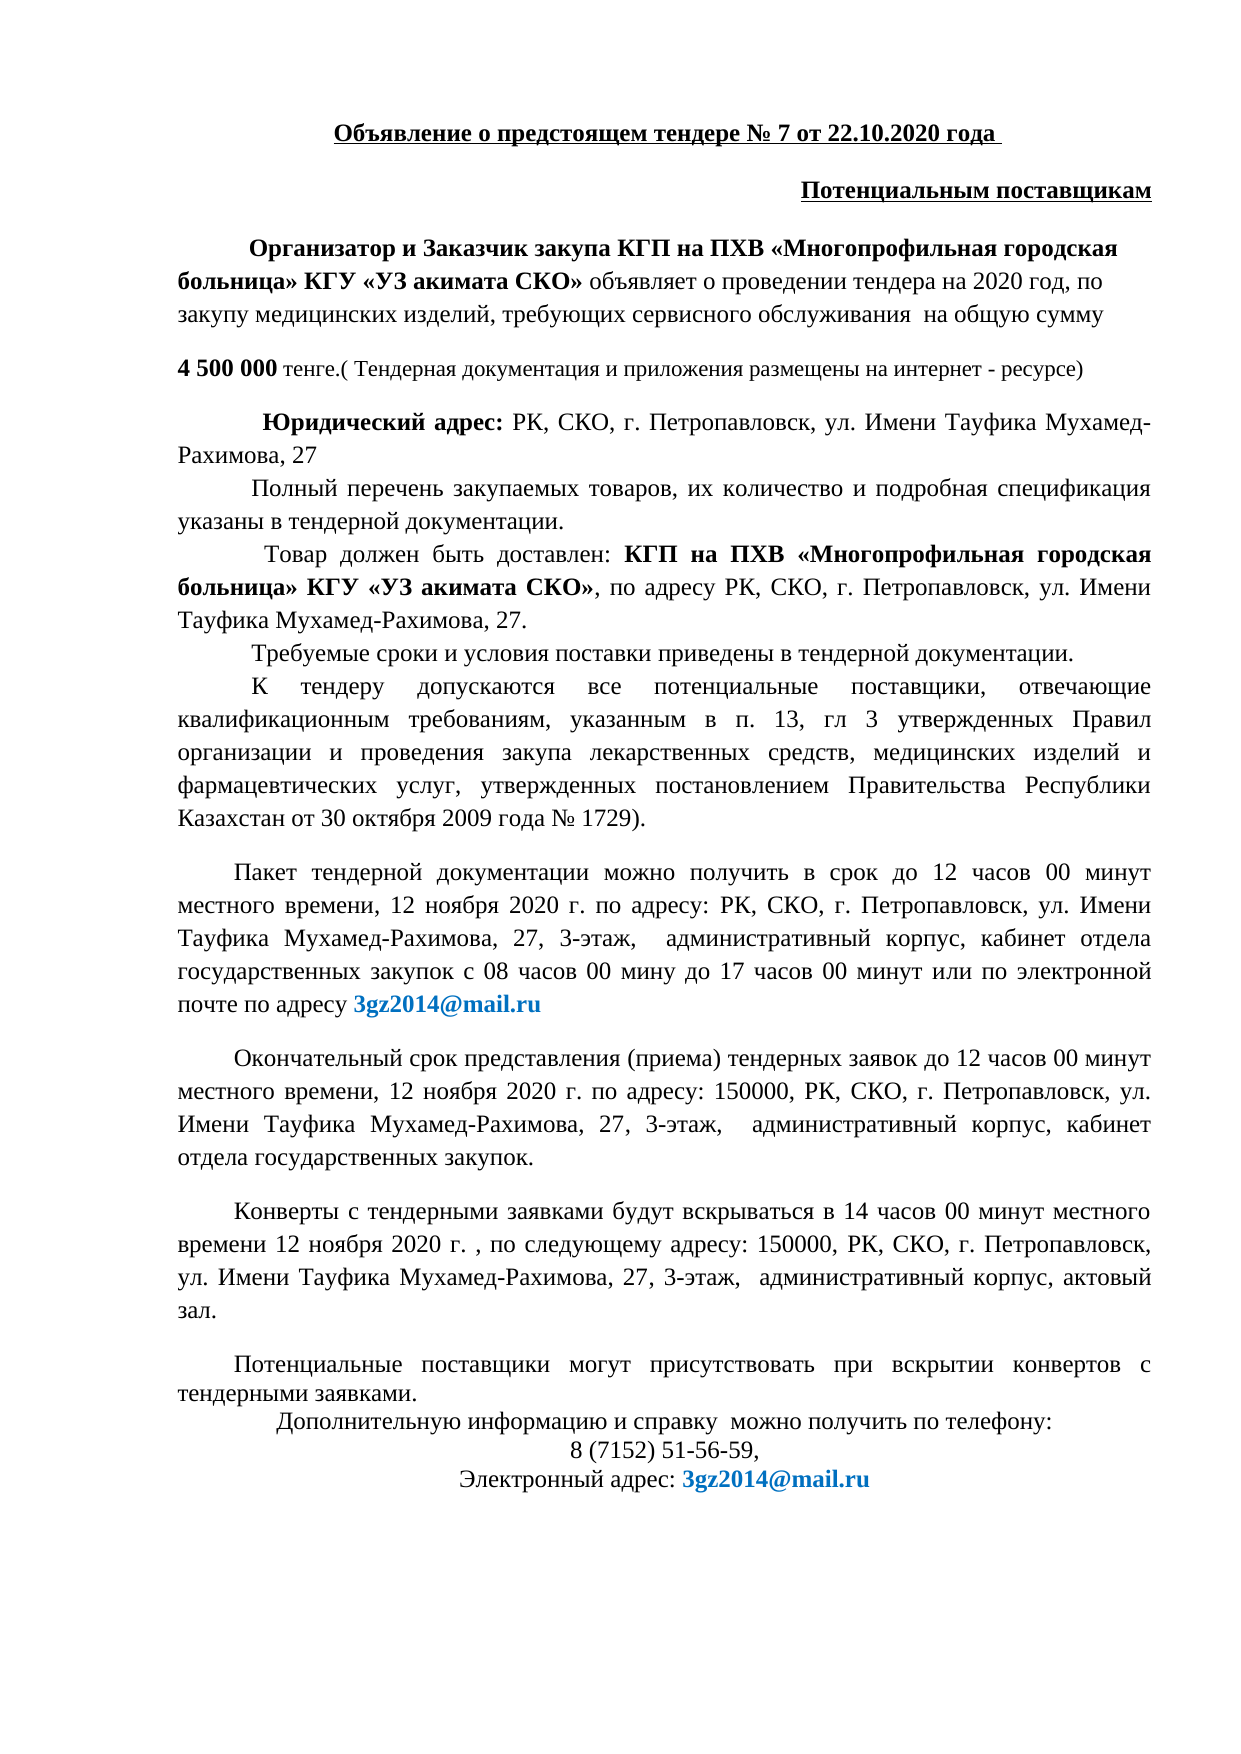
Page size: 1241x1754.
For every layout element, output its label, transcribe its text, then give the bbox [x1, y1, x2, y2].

text Пакет тендерной документации можно получить в срок до 12 часов 00 минут местного времени, 12 ноября 2020 г. по адресу: РК, СКО, г. Петропавловск, ул. Имени Тауфика Мухамед-Рахимова, 27, 3-этаж, административный корпус, кабинет отдела государственных закупок с 08 часов 00 мину до 17 часов 00 минут или по электронной почте по адресу 3gz2014@mail.ru [177, 857, 1152, 1018]
text Требуемые сроки и условия поставки приведены в тендерной документации. [177, 638, 1152, 667]
text Электронный адрес: 3gz2014@mail.ru [177, 1464, 1152, 1493]
text Потенциальным поставщикам [177, 176, 1152, 204]
text Окончательный срок представления (приема) тендерных заявок до 12 часов 00 минут местного времени, 12 ноября 2020 г. по адресу: 150000, РК, СКО, г. Петропавловск, ул. Имени Тауфика Мухамед-Рахимова, 27, 3-этаж, административный корпус, кабинет отдела государственных закупок. [177, 1043, 1152, 1171]
text Дополнительную информацию и справку можно получить по телефону: [177, 1406, 1152, 1435]
text Товар должен быть доставлен: КГП на ПХВ «Многопрофильная городская больница» КГУ «УЗ акимата СКО», по адресу РК, СКО, г. Петропавловск, ул. Имени Тауфика Мухамед-Рахимова, 27. [177, 539, 1152, 634]
text Полный перечень закупаемых товаров, их количество и подробная спецификация указаны в тендерной документации. [177, 473, 1152, 535]
text Конверты с тендерными заявками будут вскрываться в 14 часов 00 минут местного времени 12 ноября 2020 г. , по следующему адресу: 150000, РК, СКО, г. Петропавловск, ул. Имени Тауфика Мухамед-Рахимова, 27, 3-этаж, административный корпус, актовый зал. [177, 1196, 1152, 1324]
text 4 500 000 тенге.( Тендерная документация и приложения размещены на интернет - ресурсе) [177, 353, 1152, 382]
text К тендеру допускаются все потенциальные поставщики, отвечающие квалификационным требованиям, указанным в п. 13, гл 3 утвержденных Правил организации и проведения закупа лекарственных средств, медицинских изделий и фармацевтических услуг, утвержденных постановлением Правительства Республики Казахстан от 30 октября 2009 года № 1729). [177, 671, 1152, 832]
text 8 (7152) 51-56-59, [177, 1435, 1152, 1464]
text Потенциальные поставщики могут присутствовать при вскрытии конвертов с тендерными заявками. [177, 1349, 1152, 1406]
text Организатор и Заказчик закупа КГП на ПХВ «Многопрофильная городская больница» КГУ «УЗ акимата СКО» объявляет о проведении тендера на 2020 год, по закупу медицинских изделий, требующих сервисного обслуживания на общую сумму [177, 233, 1152, 328]
text Объявление о предстоящем тендере № 7 от 22.10.2020 года [177, 118, 1152, 147]
text Юридический адрес: РК, СКО, г. Петропавловск, ул. Имени Тауфика Мухамед-Рахимова, 27 [177, 407, 1152, 469]
